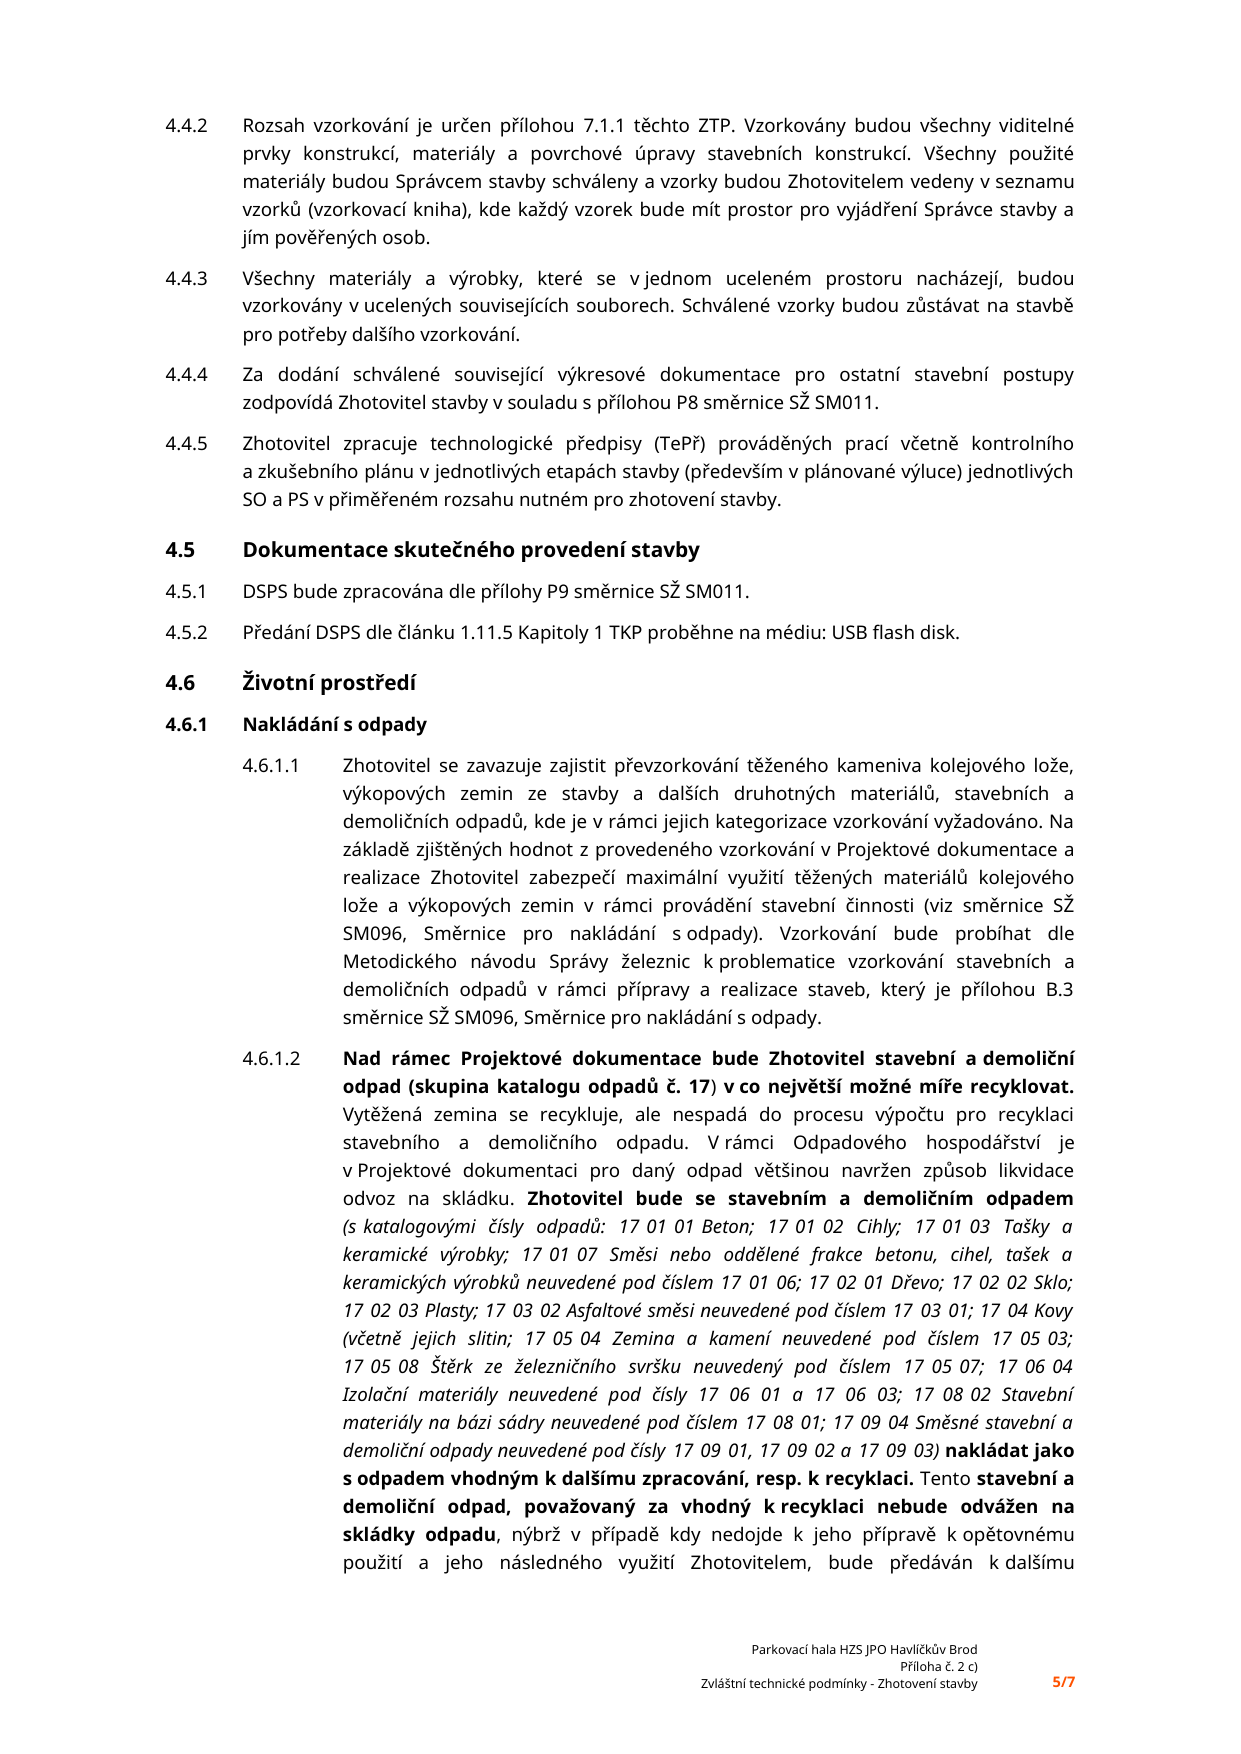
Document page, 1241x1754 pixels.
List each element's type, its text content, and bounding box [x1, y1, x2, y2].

text Dokumentace skutečného provedení stavby [165, 535, 1075, 563]
text Rozsah vzorkování je určen přílohou 7.1.1 těchto ZTP. Vzorkovány budou všechny viditelné prvky konstrukcí, materiály a povrchové úpravy stavebních konstrukcí. Všechny použité materiály budou Správcem stavby schváleny a vzorky budou Zhotovitelem vedeny v seznamu vzorků (vzorkovací kniha), kde každý vzorek bude mít prostor pro vyjádření Správce stavby a jím pověřených osob. [165, 112, 1075, 250]
text Všechny materiály a výrobky, které se v jednom uceleném prostoru nacházejí, budou vzorkovány v ucelených souvisejících souborech. Schválené vzorky budou zůstávat na stavbě pro potřeby dalšího vzorkování. [165, 265, 1075, 346]
text Zhotovitel zpracuje technologické předpisy (TePř) prováděných prací včetně kontrolního a zkušebního plánu v jednotlivých etapách stavby (především v plánované výluce) jednotlivých SO a PS v přiměřeném rozsahu nutném pro zhotovení stavby. [165, 430, 1075, 511]
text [242, 1045, 1075, 1575]
text Zhotovitel se zavazuje zajistit převzorkování těženého kameniva kolejového lože, výkopových zemin ze stavby a dalších druhotných materiálů, stavebních a demoličních odpadů, kde je v rámci jejich kategorizace vzorkování vyžadováno. Na základě zjištěných hodnot z provedeného vzorkování v Projektové dokumentace a realizace Zhotovitel zabezpečí maximální využití těžených materiálů kolejového lože a výkopových zemin v rámci provádění stavební činnosti (viz směrnice SŽ SM096, Směrnice pro nakládání s odpady). Vzorkování bude probíhat dle Metodického návodu Správy železnic k problematice vzorkování stavebních a demoličních odpadů v rámci přípravy a realizace staveb, který je přílohou B.3 směrnice SŽ SM096, Směrnice pro nakládání s odpady. [242, 752, 1075, 1030]
text Za dodání schválené související výkresové dokumentace pro ostatní stavební postupy zodpovídá Zhotovitel stavby v souladu s přílohou P8 směrnice SŽ SM011. [165, 361, 1075, 415]
text Nakládání s odpady [165, 712, 1075, 737]
text DSPS bude zpracována dle přílohy P9 směrnice SŽ SM011. [165, 578, 1075, 604]
text Životní prostředí [165, 668, 1075, 696]
text Předání DSPS dle článku 1.11.5 Kapitoly 1 TKP proběhne na médiu: USB flash disk. [165, 619, 1075, 644]
